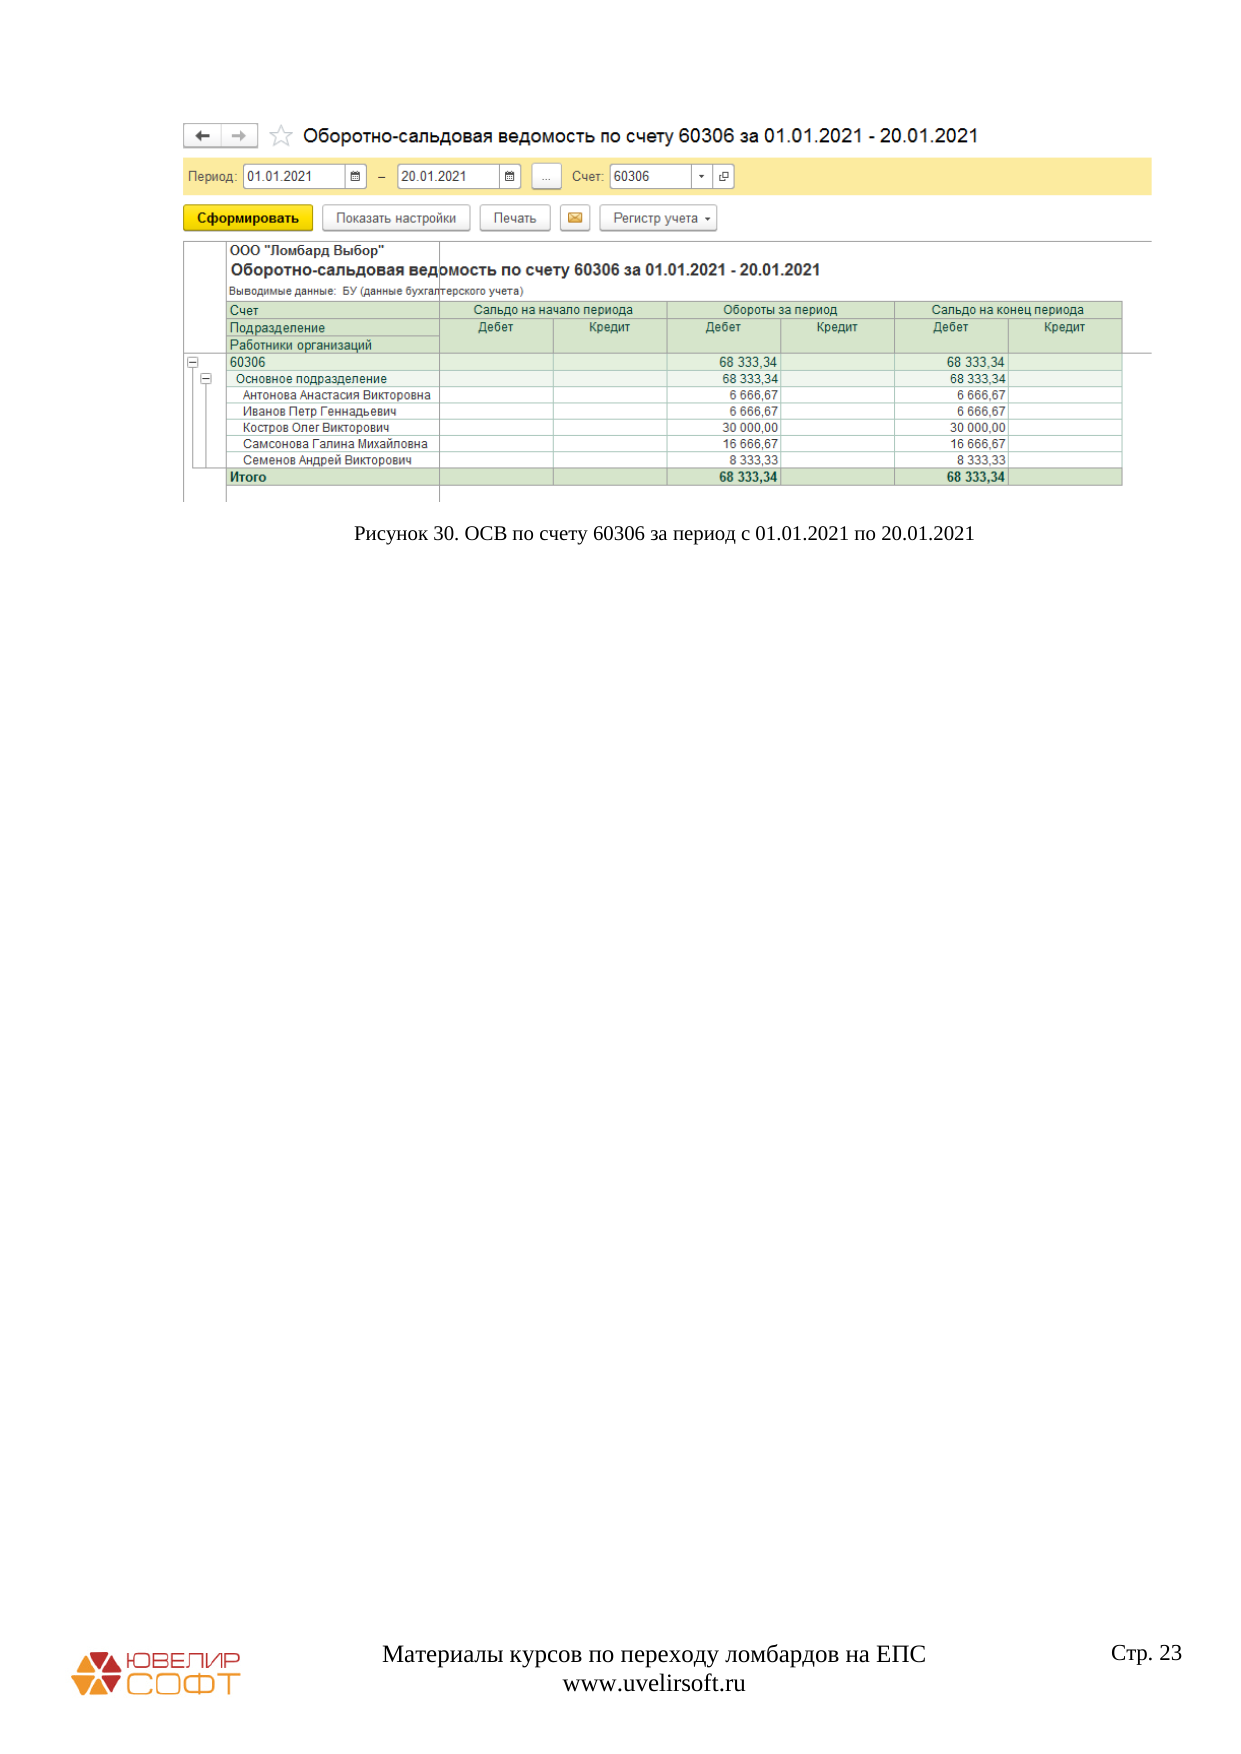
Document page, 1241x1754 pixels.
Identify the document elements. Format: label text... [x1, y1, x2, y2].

text Рисунок 30. ОСВ по счету 60306 за период с 01.01.2021 по 20.01.2021 [177, 521, 1152, 545]
picture [177, 118, 1152, 502]
picture [57, 1638, 255, 1707]
